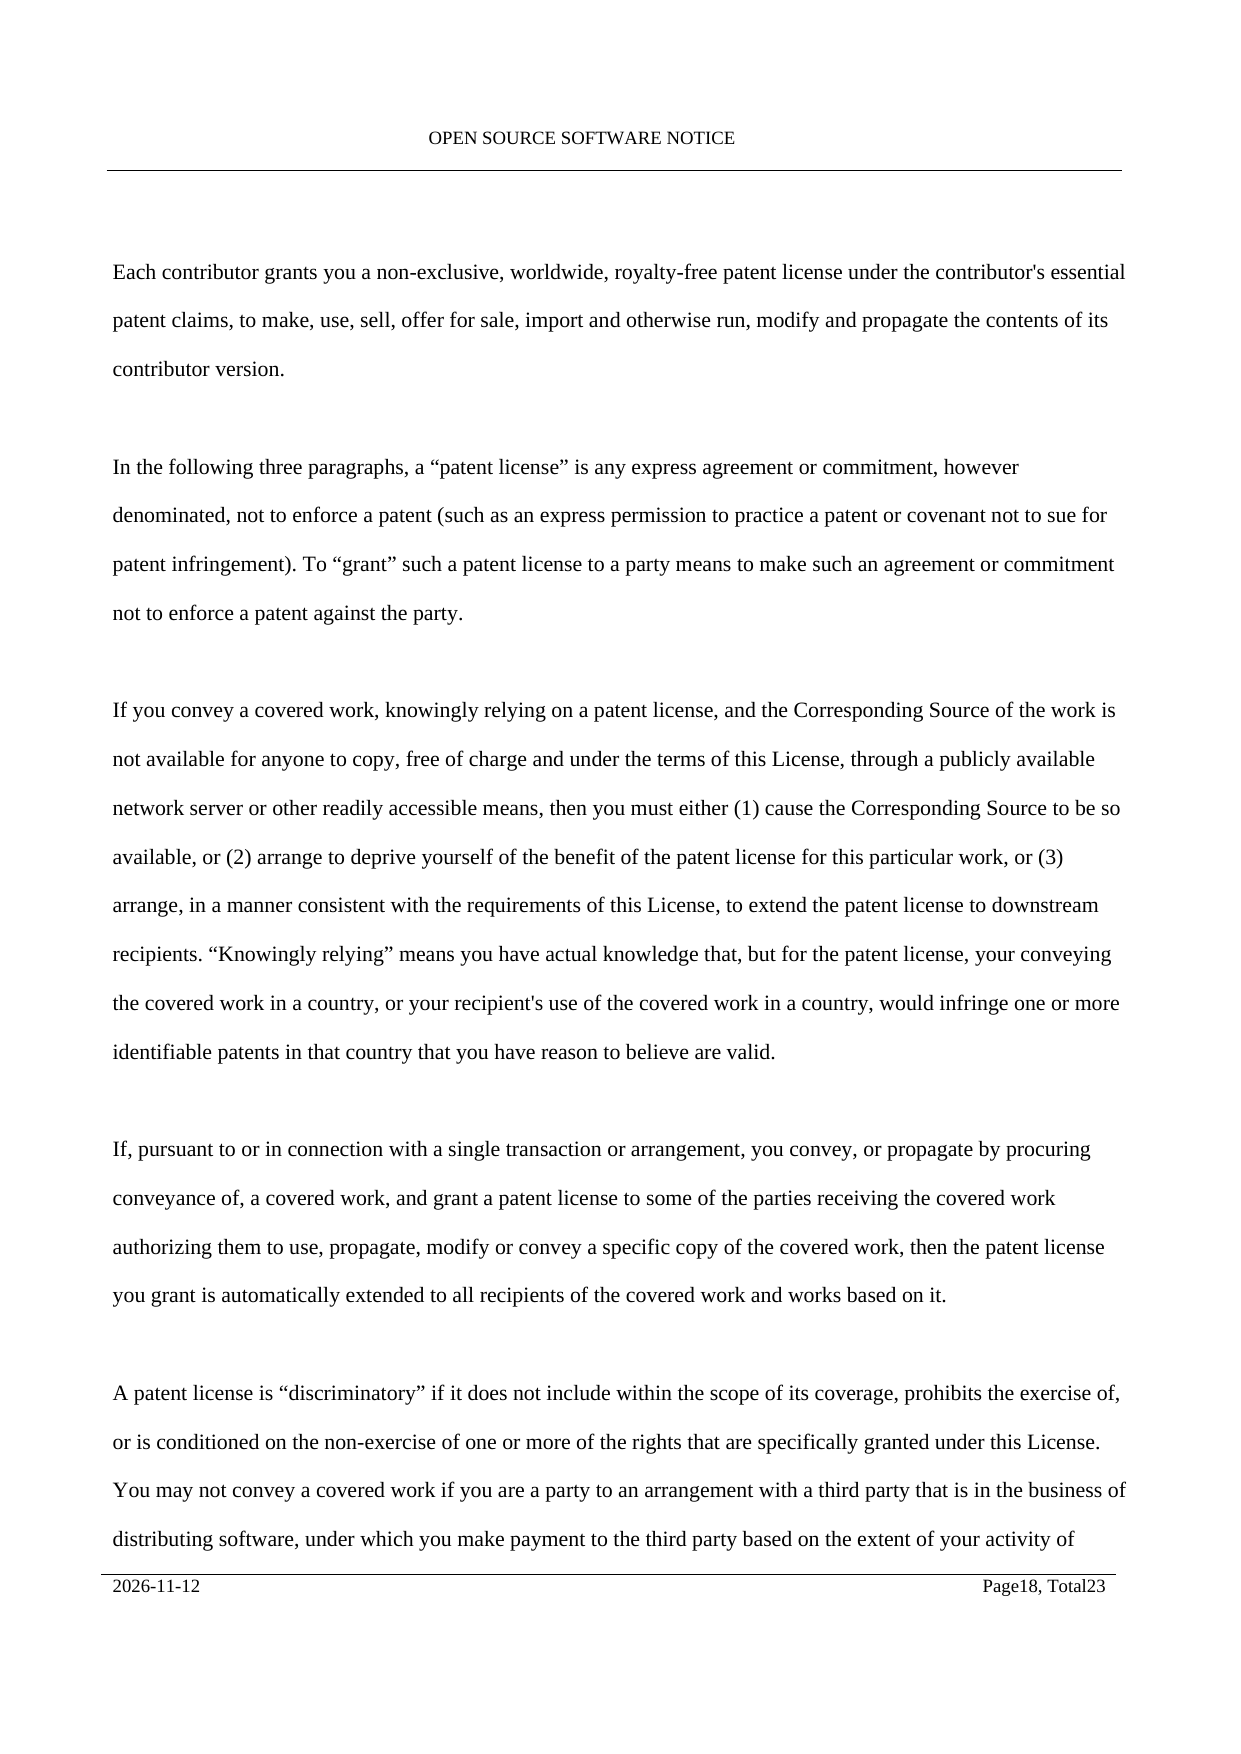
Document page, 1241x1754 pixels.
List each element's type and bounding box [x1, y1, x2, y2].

text [112, 206, 1128, 1555]
